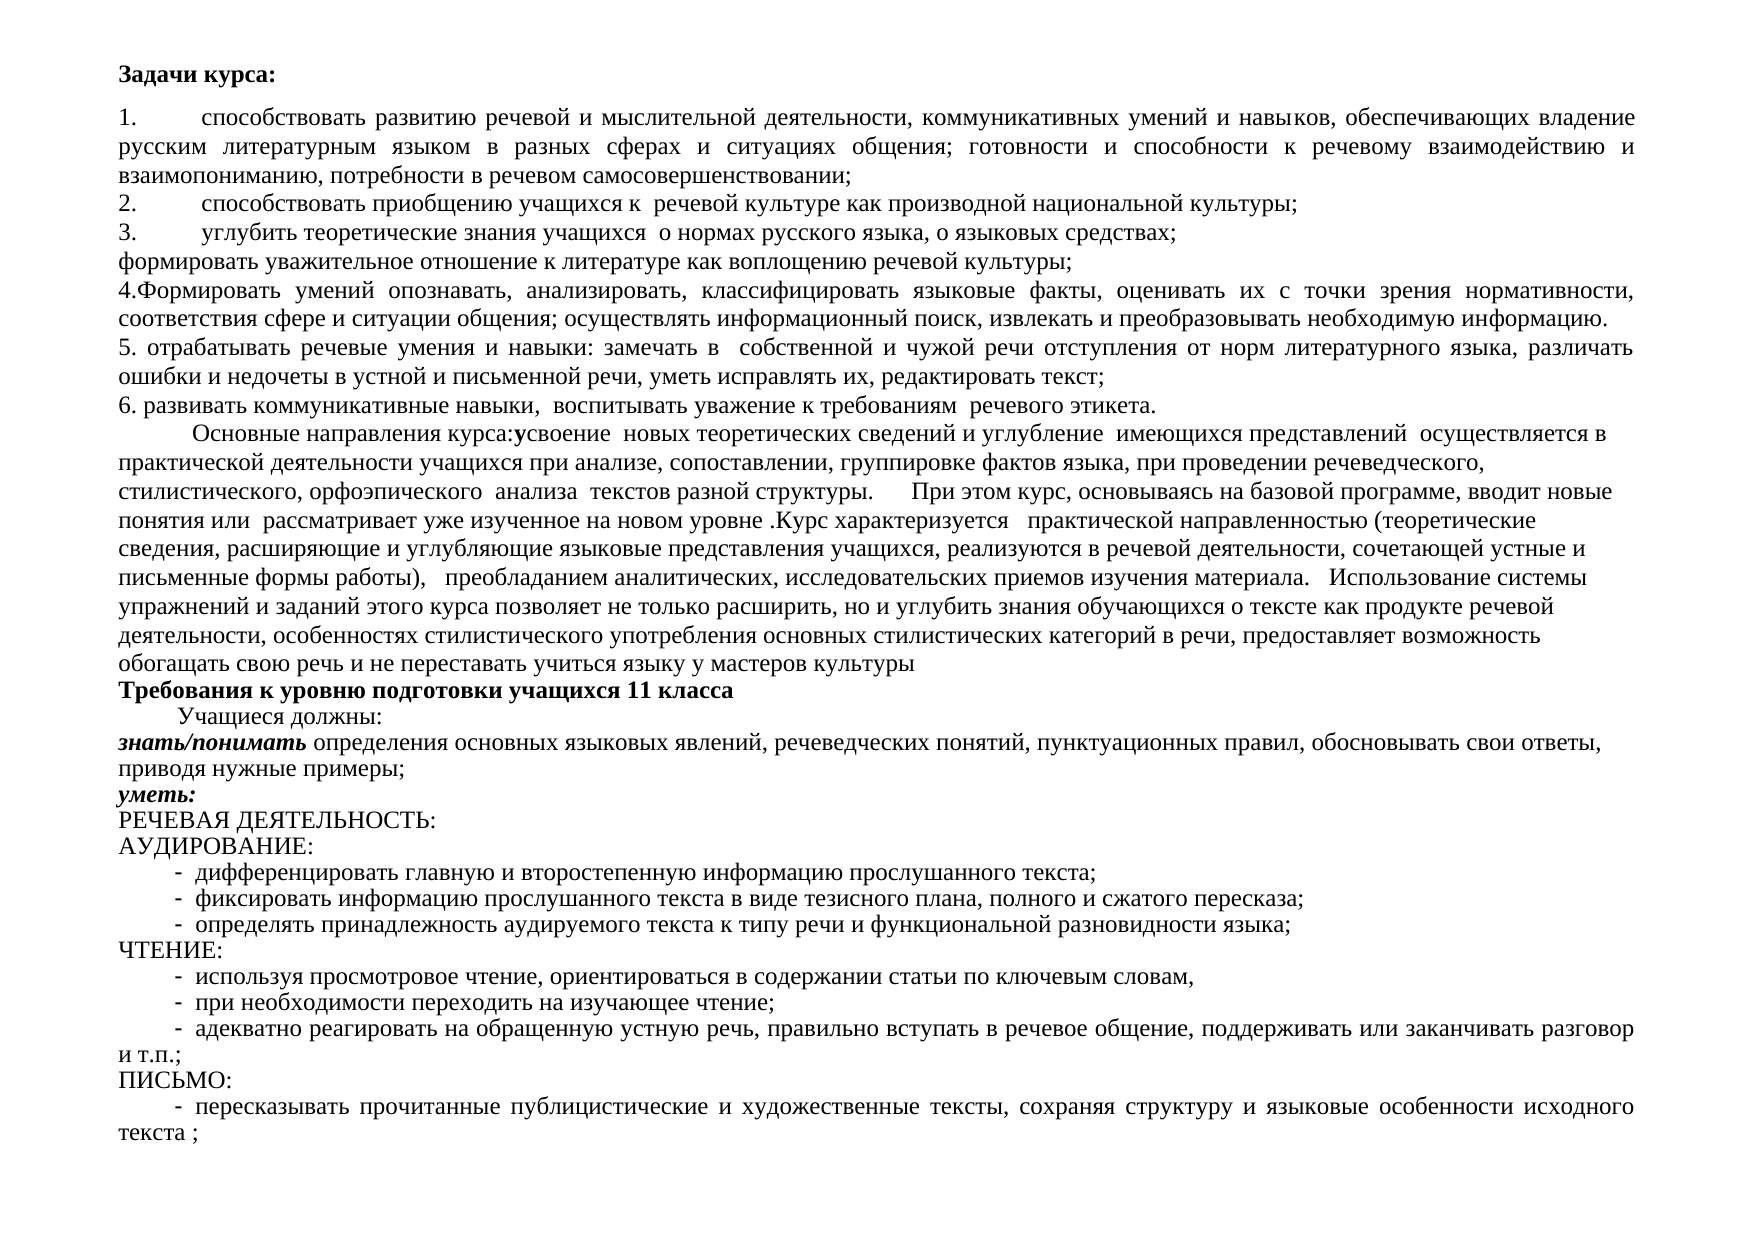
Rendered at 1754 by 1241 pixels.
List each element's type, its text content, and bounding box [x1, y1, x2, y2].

text Основные направления курса:усвоение новых теоретических сведений и углубление имеющихся представлений осуществляется в практической деятельности учащихся при анализе, сопоставлении, группировке фактов языка, при проведении речеведческого, стилистического, орфоэпического анализа текстов разной структуры. При этом курс, основываясь на базовой программе, вводит новые понятия или рассматривает уже изученное на новом уровне .Курс характеризуется практической направленностью (теоретические сведения, расширяющие и углубляющие языковые представления учащихся, реализуются в речевой деятельности, сочетающей устные и письменные формы работы), преобладанием аналитических, исследовательских приемов изучения материала. Использование системы упражнений и заданий этого курса позволяет не только расширить, но и углубить знания обучающихся о тексте как продукте речевой деятельности, особенностях стилистического употребления основных стилистических категорий в речи, предоставляет возможность обогащать свою речь и не переставать учиться языку у мастеров культуры [118, 418, 1636, 677]
text Учащиеся должны: [177, 703, 1636, 729]
list способствовать приобщению учащихся к речевой культуре как производной национальной культуры; [118, 188, 1636, 217]
list при необходимости переходить на изучающее чтение; [174, 990, 1636, 1016]
text 5. отрабатывать речевые умения и навыки: замечать в собственной и чужой речи отступления от норм литературного языка, различать ошибки и недочеты в устной и письменной речи, уметь исправлять их, редактировать текст; [118, 332, 1636, 390]
list углубить теоретические знания учащихся о нормах русского языка, о языковых средствах; [118, 217, 1636, 246]
text 4.Формировать умений опознавать, анализировать, классифицировать языковые факты, оценивать их с точки зрения нормативности, соответствия сфере и ситуации общения; осуществлять информационный поиск, извлекать и преобразовывать необходимую информацию. [118, 275, 1636, 332]
text АУДИРОВАНИЕ: [118, 833, 1636, 859]
text ЧТЕНИЕ: [118, 938, 1636, 964]
text Задачи курса: [118, 59, 1636, 88]
list адекватно реагировать на обращенную устную речь, правильно вступать в речевое общение, поддерживать или заканчивать разговор и т.п.; [118, 1016, 1636, 1068]
text 6. развивать коммуникативные навыки, воспитывать уважение к требованиям речевого этикета. [118, 390, 1636, 418]
text формировать уважительное отношение к литературе как воплощению речевой культуры; [118, 246, 1636, 275]
list фиксировать информацию прослушанного текста в виде тезисного плана, полного и сжатого пересказа; [118, 886, 1636, 912]
text ПИСЬМО: [118, 1068, 1636, 1094]
text уметь: [118, 781, 1636, 807]
text знать/понимать определения основных языковых явлений, речеведческих понятий, пунктуационных правил, обосновывать свои ответы, приводя нужные примеры; [118, 729, 1636, 781]
text Требования к уровню подготовки учащихся 11 класса [118, 677, 1636, 703]
list способствовать развитию речевой и мыслительной деятельности, коммуникативных умений и навыков, обеспечивающих владение русским литературным языком в разных сферах и ситуациях общения; готовности и способности к речевому взаимодействию и взаимопониманию, потребности в речевом самосовершенствовании; [118, 102, 1636, 188]
text РЕЧЕВАЯ ДЕЯТЕЛЬНОСТЬ: [118, 807, 1636, 833]
list используя просмотровое чтение, ориентироваться в содержании статьи по ключевым словам, [118, 964, 1636, 990]
list дифференцировать главную и второстепенную информацию прослушанного текста; [118, 859, 1636, 886]
list определять принадлежность аудируемого текста к типу речи и функциональной разновидности языка; [118, 912, 1636, 938]
list пересказывать прочитанные публицистические и художественные тексты, сохраняя структуру и языковые особенности исходного текста ; [118, 1094, 1636, 1146]
